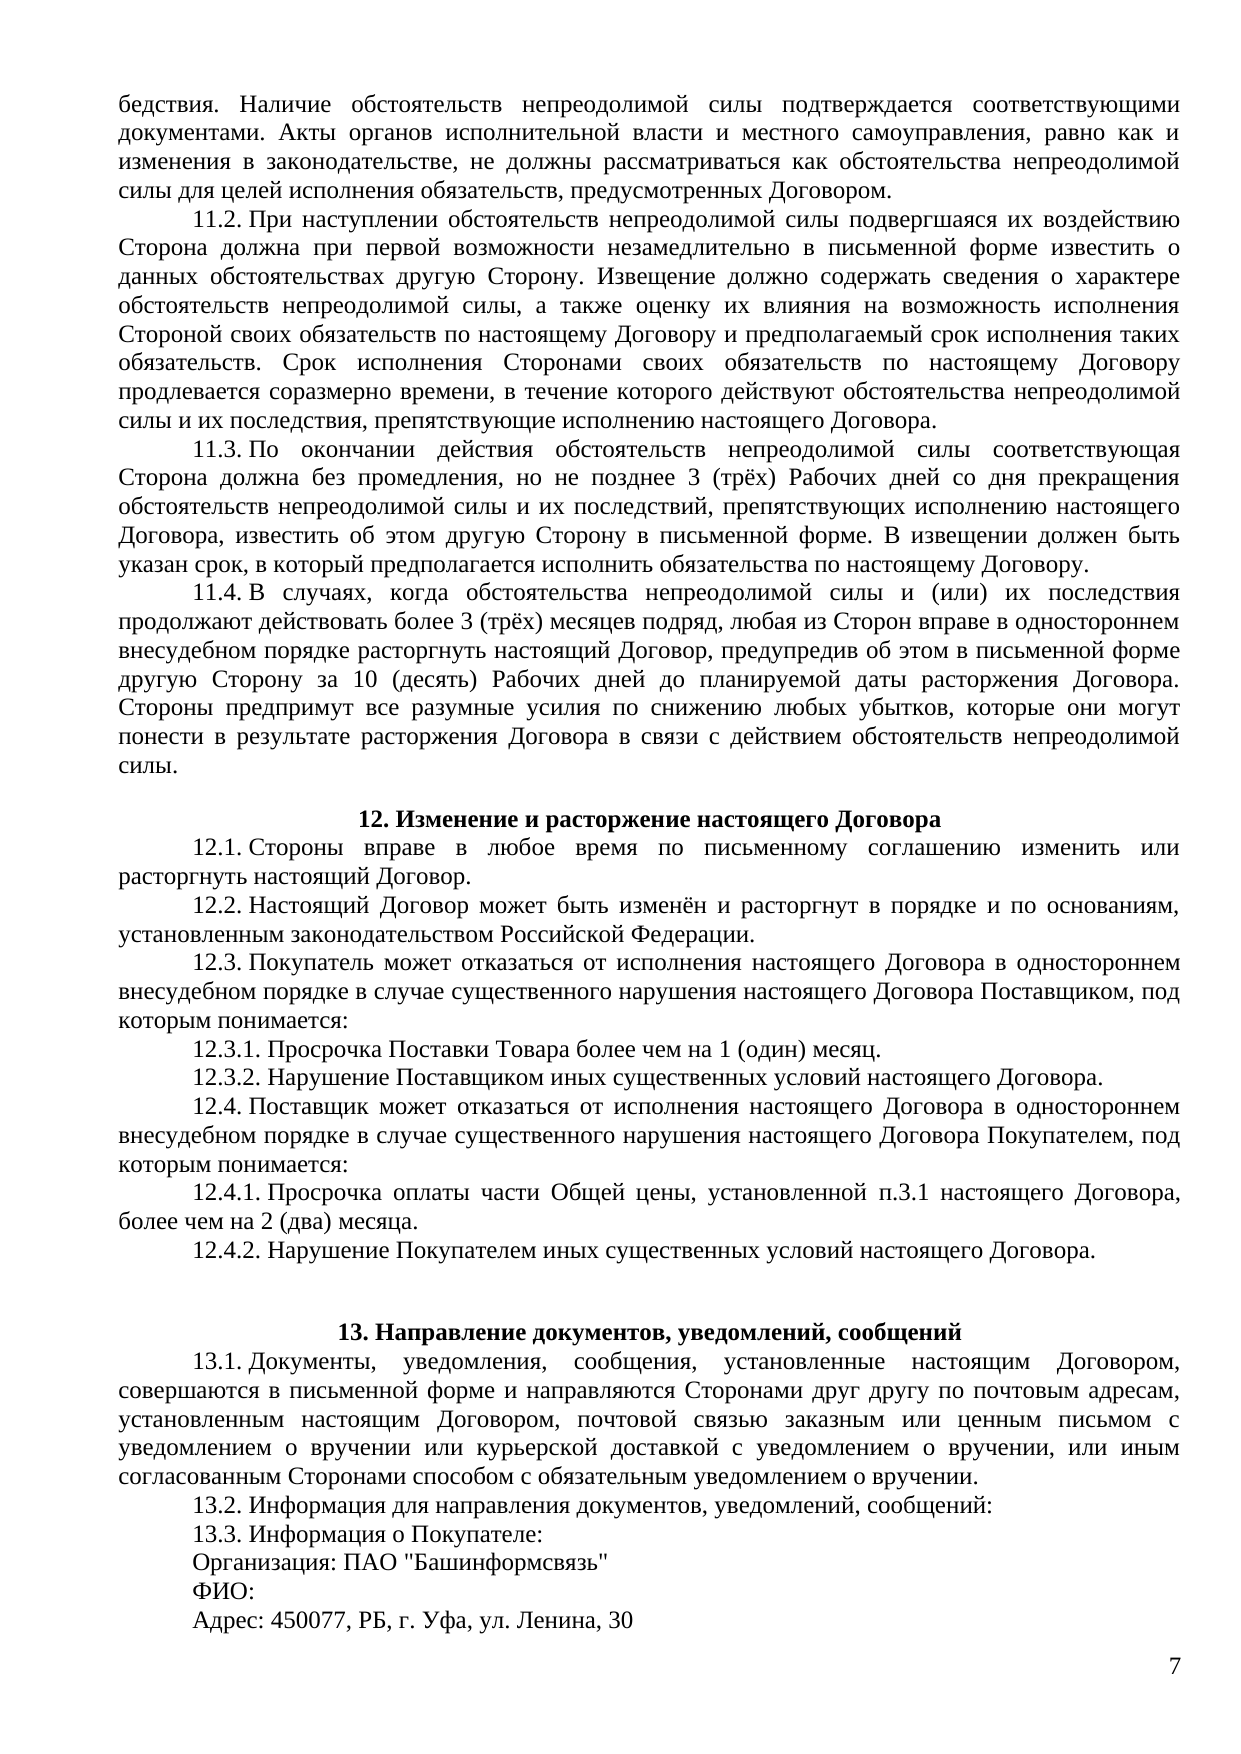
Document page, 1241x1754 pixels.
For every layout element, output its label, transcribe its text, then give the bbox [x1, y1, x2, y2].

list Настоящий Договор может быть изменён и расторгнут в порядке и по основаниям, установленным законодательством Российской Федерации. [118, 890, 1181, 947]
list Покупатель может отказаться от исполнения настоящего Договора в одностороннем внесудебном порядке в случае существенного нарушения настоящего Договора Поставщиком, под которым понимается: [118, 947, 1181, 1034]
list Изменение и расторжение настоящего Договора [118, 804, 1181, 832]
list Стороны вправе в любое время по письменному соглашению изменить или расторгнуть настоящий Договор. [118, 832, 1181, 890]
text Адрес: 450077, РБ, г. Уфа, ул. Ленина, 30 [118, 1605, 1181, 1634]
list Нарушение Покупателем иных существенных условий настоящего Договора. [118, 1235, 1181, 1264]
text ФИО: [118, 1576, 1181, 1605]
list Информация для направления документов, уведомлений, сообщений: [118, 1490, 1181, 1519]
list При наступлении обстоятельств непреодолимой силы подвергшаяся их воздействию Сторона должна при первой возможности незамедлительно в письменной форме известить о данных обстоятельствах другую Сторону. Извещение должно содержать сведения о характере обстоятельств непреодолимой силы, а также оценку их влияния на возможность исполнения Стороной своих обязательств по настоящему Договору и предполагаемый срок исполнения таких обязательств. Срок исполнения Сторонами своих обязательств по настоящему Договору продлевается соразмерно времени, в течение которого действуют обстоятельства непреодолимой силы и их последствия, препятствующие исполнению настоящего Договора. [118, 204, 1181, 434]
list Просрочка Поставки Товара более чем на 1 (один) месяц. [118, 1034, 1181, 1062]
list Просрочка оплаты части Общей цены, установленной п.3.1 настоящего Договора, более чем на 2 (два) месяца. [118, 1177, 1181, 1235]
list Информация о Покупателе: [118, 1519, 1181, 1547]
list В случаях, когда обстоятельства непреодолимой силы и (или) их последствия продолжают действовать более 3 (трёх) месяцев подряд, любая из Сторон вправе в одностороннем внесудебном порядке расторгнуть настоящий Договор, предупредив об этом в письменной форме другую Сторону за 10 (десять) Рабочих дней до планируемой даты расторжения Договора. Стороны предпримут все разумные усилия по снижению любых убытков, которые они могут понести в результате расторжения Договора в связи с действием обстоятельств непреодолимой силы. [118, 577, 1181, 779]
list По окончании действия обстоятельств непреодолимой силы соответствующая Сторона должна без промедления, но не позднее 3 (трёх) Рабочих дней со дня прекращения обстоятельств непреодолимой силы и их последствий, препятствующих исполнению настоящего Договора, известить об этом другую Сторону в письменной форме. В извещении должен быть указан срок, в который предполагается исполнить обязательства по настоящему Договору. [118, 434, 1181, 577]
list Направление документов, уведомлений, сообщений [118, 1317, 1181, 1346]
list Поставщик может отказаться от исполнения настоящего Договора в одностороннем внесудебном порядке в случае существенного нарушения настоящего Договора Покупателем, под которым понимается: [118, 1091, 1181, 1177]
list Документы, уведомления, сообщения, установленные настоящим Договором, совершаются в письменной форме и направляются Сторонами друг другу по почтовым адресам, установленным настоящим Договором, почтовой связью заказным или ценным письмом с уведомлением о вручении или курьерской доставкой с уведомлением о вручении, или иным согласованным Сторонами способом с обязательным уведомлением о вручении. [118, 1346, 1181, 1490]
list Нарушение Поставщиком иных существенных условий настоящего Договора. [118, 1062, 1181, 1091]
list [118, 89, 1181, 204]
text Организация: ПАО "Башинформсвязь" [118, 1547, 1181, 1576]
